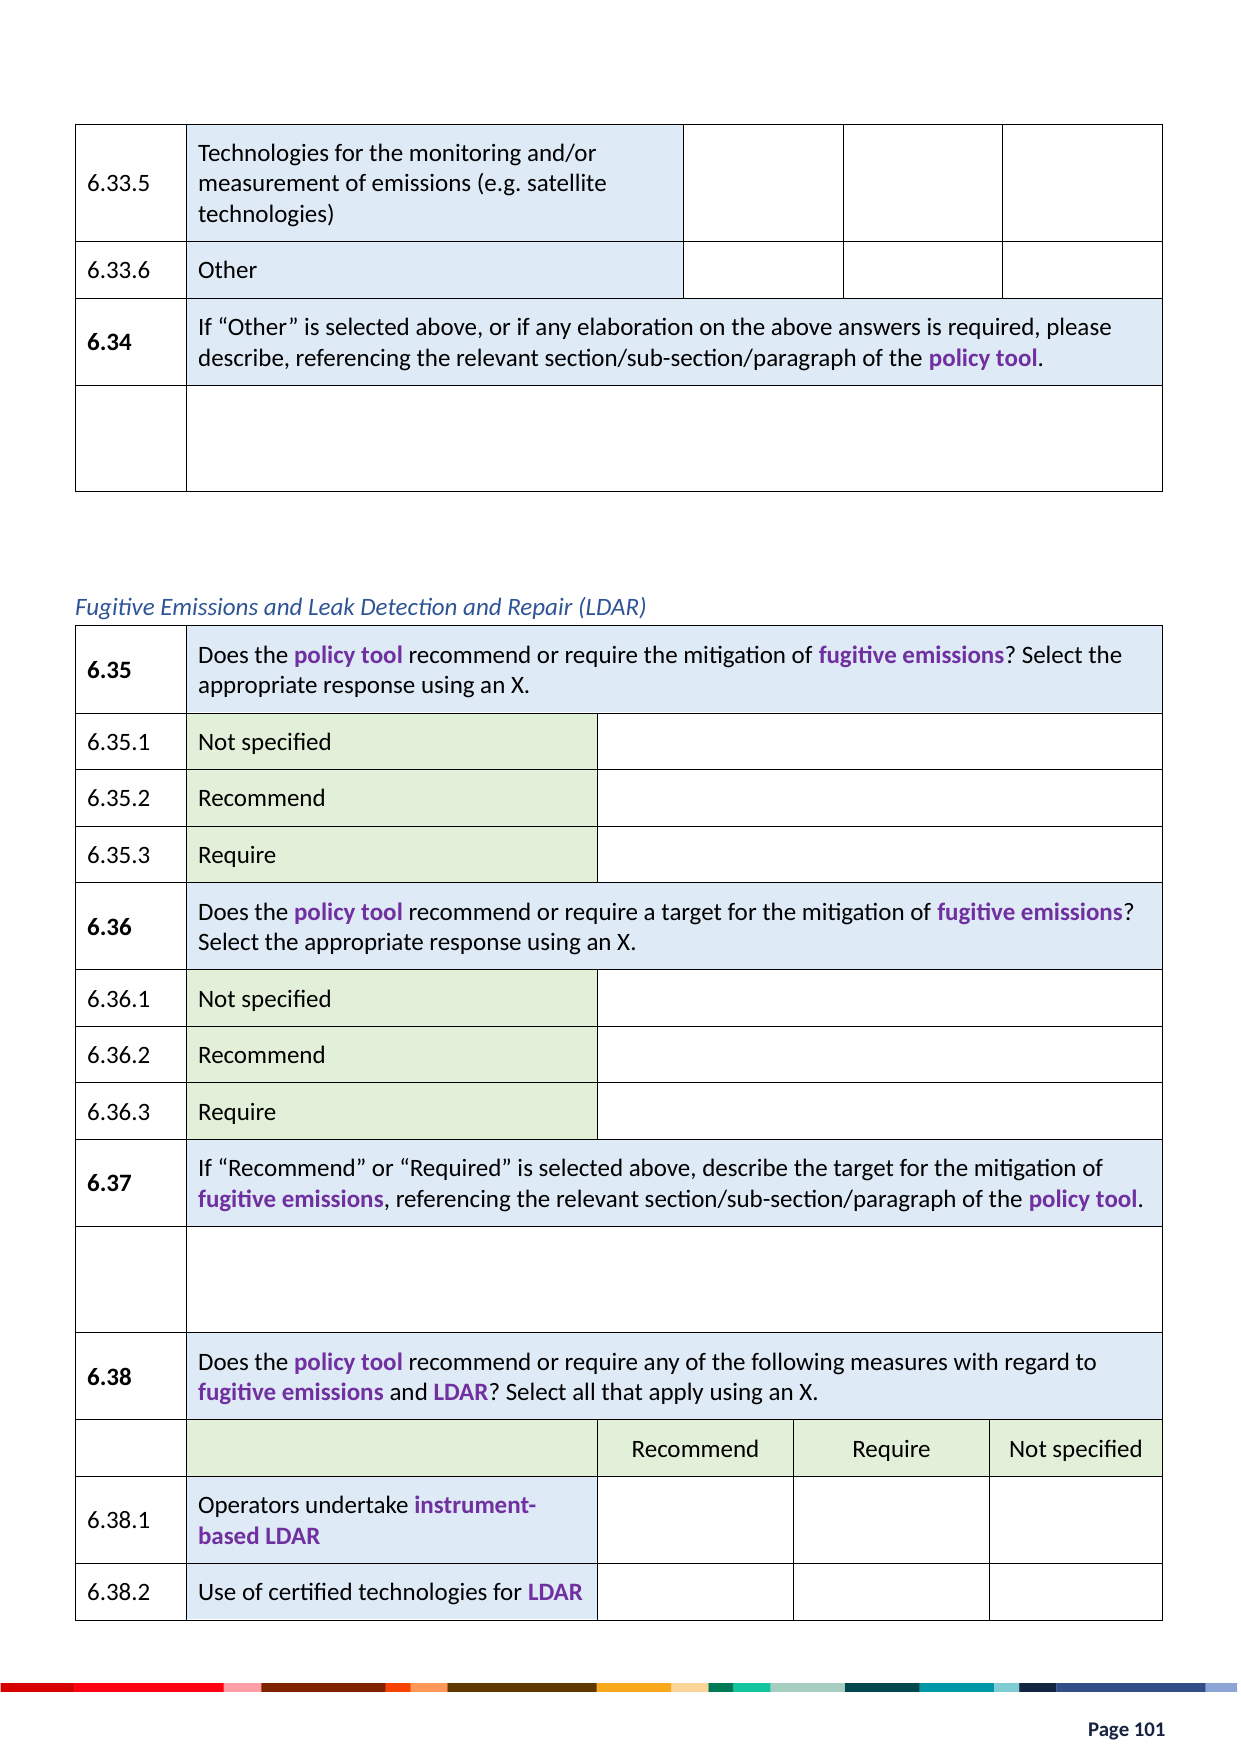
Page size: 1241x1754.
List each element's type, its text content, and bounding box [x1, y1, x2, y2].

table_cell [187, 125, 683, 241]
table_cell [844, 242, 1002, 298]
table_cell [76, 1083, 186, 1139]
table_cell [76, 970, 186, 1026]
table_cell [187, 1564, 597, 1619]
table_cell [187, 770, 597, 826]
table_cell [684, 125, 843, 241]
subtitle Fugitive Emissions and Leak Detection and Repair (LDAR) [75, 591, 1165, 621]
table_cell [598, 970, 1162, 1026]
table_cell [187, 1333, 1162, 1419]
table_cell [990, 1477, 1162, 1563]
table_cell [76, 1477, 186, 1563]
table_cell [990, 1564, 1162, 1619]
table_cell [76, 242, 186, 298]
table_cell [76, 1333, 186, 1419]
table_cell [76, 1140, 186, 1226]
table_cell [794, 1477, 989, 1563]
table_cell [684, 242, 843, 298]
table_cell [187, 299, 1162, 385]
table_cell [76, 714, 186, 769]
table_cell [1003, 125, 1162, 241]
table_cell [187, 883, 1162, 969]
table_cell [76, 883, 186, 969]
picture [0, 1683, 1236, 1692]
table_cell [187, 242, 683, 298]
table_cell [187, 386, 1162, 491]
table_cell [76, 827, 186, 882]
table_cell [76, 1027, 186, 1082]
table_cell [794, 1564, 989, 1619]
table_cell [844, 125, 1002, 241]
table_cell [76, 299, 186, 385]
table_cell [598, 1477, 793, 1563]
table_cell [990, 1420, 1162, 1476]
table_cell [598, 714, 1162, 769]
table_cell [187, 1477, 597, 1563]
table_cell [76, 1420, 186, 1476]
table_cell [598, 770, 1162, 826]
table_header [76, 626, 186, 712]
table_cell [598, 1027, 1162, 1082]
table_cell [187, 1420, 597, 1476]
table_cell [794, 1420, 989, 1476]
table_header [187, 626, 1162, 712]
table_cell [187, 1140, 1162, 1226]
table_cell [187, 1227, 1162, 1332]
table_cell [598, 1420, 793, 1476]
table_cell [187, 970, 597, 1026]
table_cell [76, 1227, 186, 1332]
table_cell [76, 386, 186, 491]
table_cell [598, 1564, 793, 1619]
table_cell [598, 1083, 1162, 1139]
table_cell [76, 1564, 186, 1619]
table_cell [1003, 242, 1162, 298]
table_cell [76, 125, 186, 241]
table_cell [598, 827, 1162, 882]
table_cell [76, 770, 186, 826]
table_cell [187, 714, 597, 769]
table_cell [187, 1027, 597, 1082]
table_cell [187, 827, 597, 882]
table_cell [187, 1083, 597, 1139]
